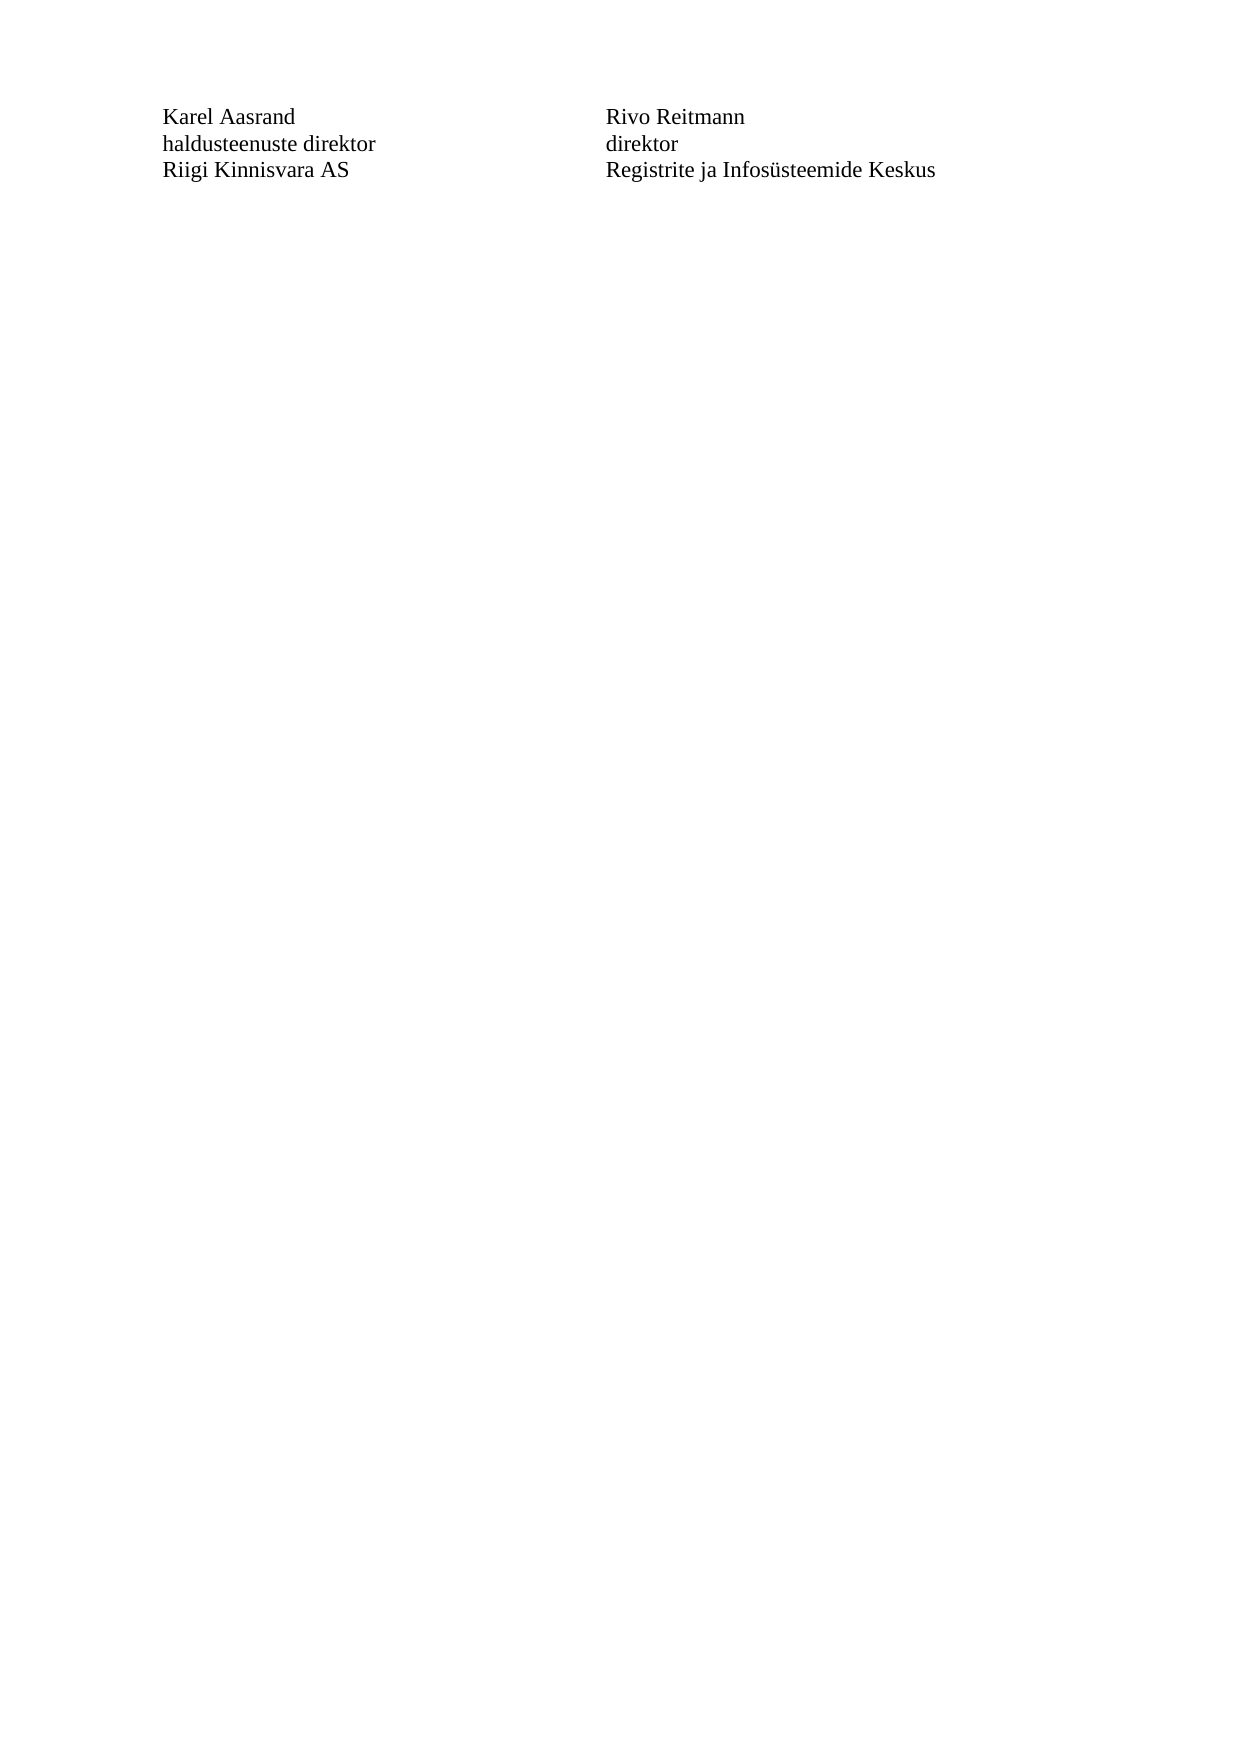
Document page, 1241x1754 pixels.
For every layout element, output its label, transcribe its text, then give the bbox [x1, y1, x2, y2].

text haldusteenuste direktor direktor [162, 130, 1093, 156]
text Karel Aasrand Rivo Reitmann [162, 103, 1093, 130]
text Riigi Kinnisvara AS Registrite ja Infosüsteemide Keskus [162, 156, 1093, 182]
